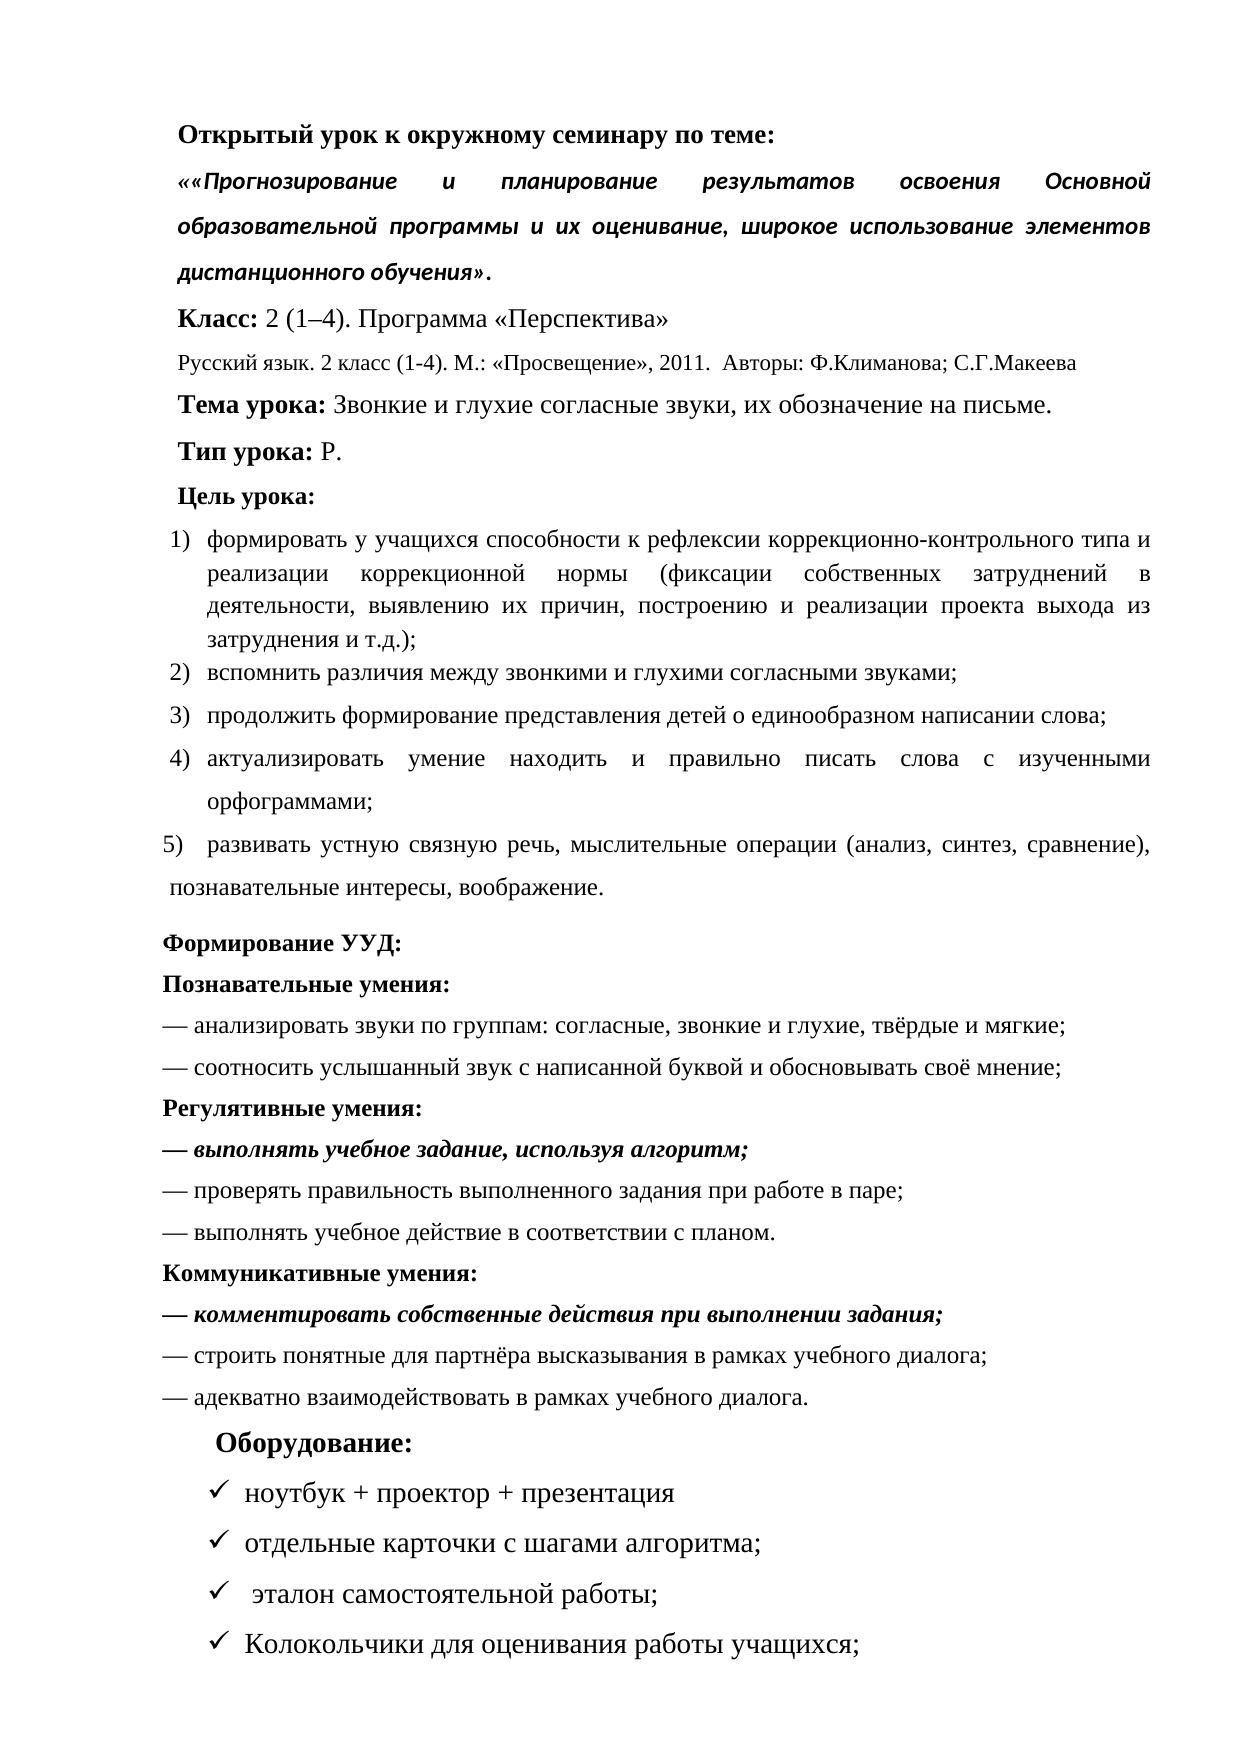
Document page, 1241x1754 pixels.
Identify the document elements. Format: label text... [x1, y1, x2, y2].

text Цель урока: [177, 481, 1152, 510]
text — строить понятные для партнёра высказывания в рамках учебного диалога; [162, 1340, 1152, 1369]
text Формирование УУД: [162, 928, 1152, 957]
list развивать устную связную речь, мыслительные операции (анализ, синтез, сравнение), познавательные интересы, воображение. [162, 829, 1152, 901]
text Коммуникативные умения: [162, 1258, 1152, 1287]
list формировать у учащихся способности к рефлексии коррекционно-контрольного типа и реализации коррекционной нормы (фиксации собственных затруднений в деятельности, выявлению их причин, построению и реализации проекта выхода из затруднения и т.д.); [169, 524, 1152, 652]
text — проверять правильность выполненного задания при работе в паре; [162, 1175, 1152, 1204]
text Оборудование: [215, 1425, 1152, 1458]
list отдельные карточки с шагами алгоритма; [207, 1526, 1152, 1559]
text Познавательные умения: [162, 969, 1152, 998]
list вспомнить различия между звонкими и глухими согласными звуками; [169, 657, 1152, 685]
list ноутбук + проектор + презентация [207, 1475, 1152, 1509]
text — соотносить услышанный звук с написанной буквой и обосновывать своё мнение; [162, 1052, 1152, 1080]
text — комментировать собственные действия при выполнении задания; [162, 1299, 1152, 1328]
text ««Прогнозирование и планирование результатов освоения Основной образовательной программы и их оценивание, широкое использование элементов дистанционного обучения». [177, 165, 1152, 287]
list актуализировать умение находить и правильно писать слова с изученными орфограммами; [169, 743, 1152, 815]
text Регулятивные умения: [162, 1093, 1152, 1122]
text Класс: 2 (1–4). Программа «Перспектива» [177, 302, 1152, 333]
text Тип урока: Р. [177, 435, 1152, 466]
text Русский язык. 2 класс (1-4). М.: «Просвещение», 2011. Авторы: Ф.Климанова; С.Г.Макеева [177, 349, 1152, 375]
list продолжить формирование представления детей о единообразном написании слова; [169, 700, 1152, 728]
text — выполнять учебное задание, используя алгоритм; [162, 1134, 1152, 1163]
text — анализировать звуки по группам: согласные, звонкие и глухие, твёрдые и мягкие; [162, 1010, 1152, 1039]
text — адекватно взаимодействовать в рамках учебного диалога. [162, 1382, 1152, 1410]
text Тема урока: Звонкие и глухие согласные звуки, их обозначение на письме. [177, 388, 1152, 419]
list Колокольчики для оценивания работы учащихся; [207, 1626, 1152, 1660]
text — выполнять учебное действие в соответствии с планом. [162, 1217, 1152, 1245]
list эталон самостоятельной работы; [207, 1576, 1152, 1609]
text Открытый урок к окружному семинару по теме: [177, 118, 1152, 149]
